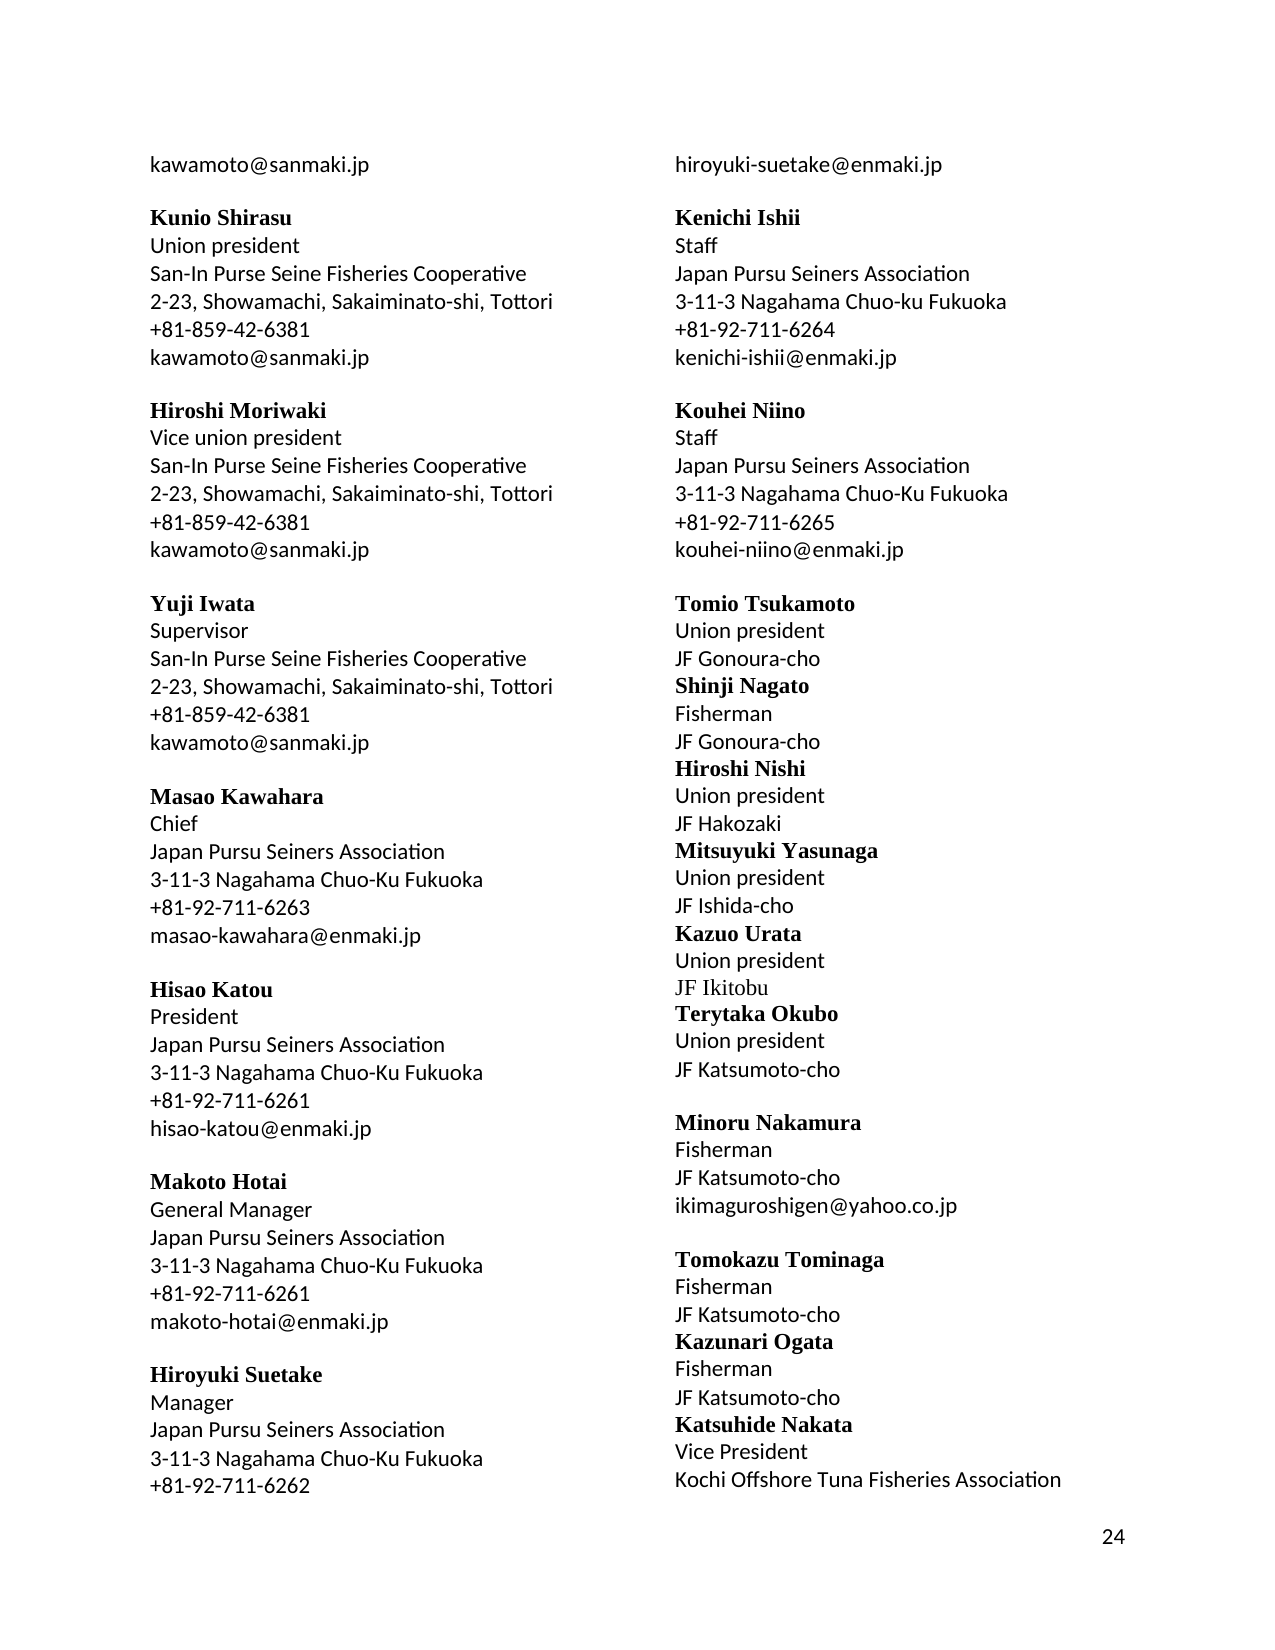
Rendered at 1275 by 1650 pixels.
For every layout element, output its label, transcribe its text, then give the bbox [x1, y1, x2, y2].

text San-In Purse Seine Fisheries Cooperative [150, 452, 600, 479]
text Union president [675, 616, 1125, 644]
text kenichi-ishii@enmaki.jp [675, 343, 1125, 371]
text Tomio Tsukamoto [675, 590, 1125, 616]
text +81-92-711-6262 [150, 1472, 600, 1500]
text Fisherman [675, 699, 1125, 727]
text Japan Pursu Seiners Association [675, 259, 1125, 287]
text 3-11-3 Nagahama Chuo-Ku Fukuoka [150, 1444, 600, 1472]
text 3-11-3 Nagahama Chuo-Ku Fukuoka [150, 865, 600, 893]
text Vice President [675, 1437, 1125, 1465]
text Yuji Iwata [150, 590, 600, 616]
text kawamoto@sanmaki.jp [150, 150, 600, 178]
text kawamoto@sanmaki.jp [150, 728, 600, 756]
text +81-859-42-6381 [150, 315, 600, 343]
text Japan Pursu Seiners Association [150, 1416, 600, 1444]
text Japan Pursu Seiners Association [150, 1223, 600, 1251]
text 3-11-3 Nagahama Chuo-Ku Fukuoka [150, 1251, 600, 1279]
text Kazuo Urata [675, 919, 1125, 946]
text JF Ishida-cho [675, 892, 1125, 919]
text makoto-hotai@enmaki.jp [150, 1307, 600, 1335]
text Japan Pursu Seiners Association [150, 837, 600, 865]
text Japan Pursu Seiners Association [150, 1030, 600, 1058]
text Japan Pursu Seiners Association [675, 452, 1125, 479]
text Fisherman [675, 1354, 1125, 1383]
text JF Katsumoto-cho [675, 1300, 1125, 1328]
text 3-11-3 Nagahama Chuo-Ku Fukuoka [150, 1058, 600, 1086]
text masao-kawahara@enmaki.jp [150, 921, 600, 949]
text 2-23, Showamachi, Sakaiminato-shi, Tottori [150, 479, 600, 508]
text San-In Purse Seine Fisheries Cooperative [150, 644, 600, 672]
text kouhei-niino@enmaki.jp [675, 536, 1125, 564]
text JF Gonoura-cho [675, 644, 1125, 672]
text JF Gonoura-cho [675, 727, 1125, 755]
text Fisherman [675, 1135, 1125, 1163]
text Hiroshi Moriwaki [150, 397, 600, 423]
text 3-11-3 Nagahama Chuo-ku Fukuoka [675, 287, 1125, 315]
text Kenichi Ishii [675, 204, 1125, 231]
text Katsuhide Nakata [675, 1411, 1125, 1437]
text Hiroyuki Suetake [150, 1361, 600, 1388]
text +81-92-711-6261 [150, 1086, 600, 1114]
text 2-23, Showamachi, Sakaiminato-shi, Tottori [150, 672, 600, 700]
text Fisherman [675, 1272, 1125, 1300]
text Union president [675, 946, 1125, 974]
text Terytaka Okubo [675, 1000, 1125, 1027]
text Staff [675, 423, 1125, 452]
text Kochi Offshore Tuna Fisheries Association [675, 1465, 1125, 1493]
text hisao-katou@enmaki.jp [150, 1114, 600, 1142]
text Staff [675, 231, 1125, 259]
text Shinji Nagato [675, 672, 1125, 699]
text JF Katsumoto-cho [675, 1163, 1125, 1191]
text Kazunari Ogata [675, 1328, 1125, 1354]
text JF Katsumoto-cho [675, 1383, 1125, 1411]
text Union president [150, 231, 600, 259]
text 2-23, Showamachi, Sakaiminato-shi, Tottori [150, 287, 600, 315]
text ikimaguroshigen@yahoo.co.jp [675, 1191, 1125, 1219]
text Kouhei Niino [675, 397, 1125, 423]
text +81-92-711-6265 [675, 508, 1125, 536]
text Hisao Katou [150, 976, 600, 1002]
text General Manager [150, 1195, 600, 1223]
text Union president [675, 781, 1125, 809]
text +81-92-711-6264 [675, 315, 1125, 343]
text President [150, 1002, 600, 1030]
text JF Hakozaki [675, 809, 1125, 837]
text +81-92-711-6263 [150, 893, 600, 921]
text Union president [675, 1027, 1125, 1055]
text Mitsuyuki Yasunaga [675, 837, 1125, 863]
text Supervisor [150, 616, 600, 644]
text kawamoto@sanmaki.jp [150, 343, 600, 371]
text Chief [150, 809, 600, 837]
text Kunio Shirasu [150, 204, 600, 231]
text Hiroshi Nishi [675, 755, 1125, 781]
text Minoru Nakamura [675, 1109, 1125, 1135]
text JF Katsumoto-cho [675, 1055, 1125, 1083]
text Masao Kawahara [150, 783, 600, 809]
text Manager [150, 1388, 600, 1416]
text 3-11-3 Nagahama Chuo-Ku Fukuoka [675, 479, 1125, 508]
text +81-92-711-6261 [150, 1279, 600, 1307]
text Makoto Hotai [150, 1168, 600, 1195]
text San-In Purse Seine Fisheries Cooperative [150, 259, 600, 287]
text hiroyuki-suetake@enmaki.jp [675, 150, 1125, 178]
text +81-859-42-6381 [150, 700, 600, 728]
text +81-859-42-6381 [150, 508, 600, 536]
text Union president [675, 863, 1125, 892]
text Vice union president [150, 423, 600, 452]
text kawamoto@sanmaki.jp [150, 536, 600, 564]
text Tomokazu Tominaga [675, 1246, 1125, 1272]
text JF Ikitobu [675, 974, 1125, 1000]
